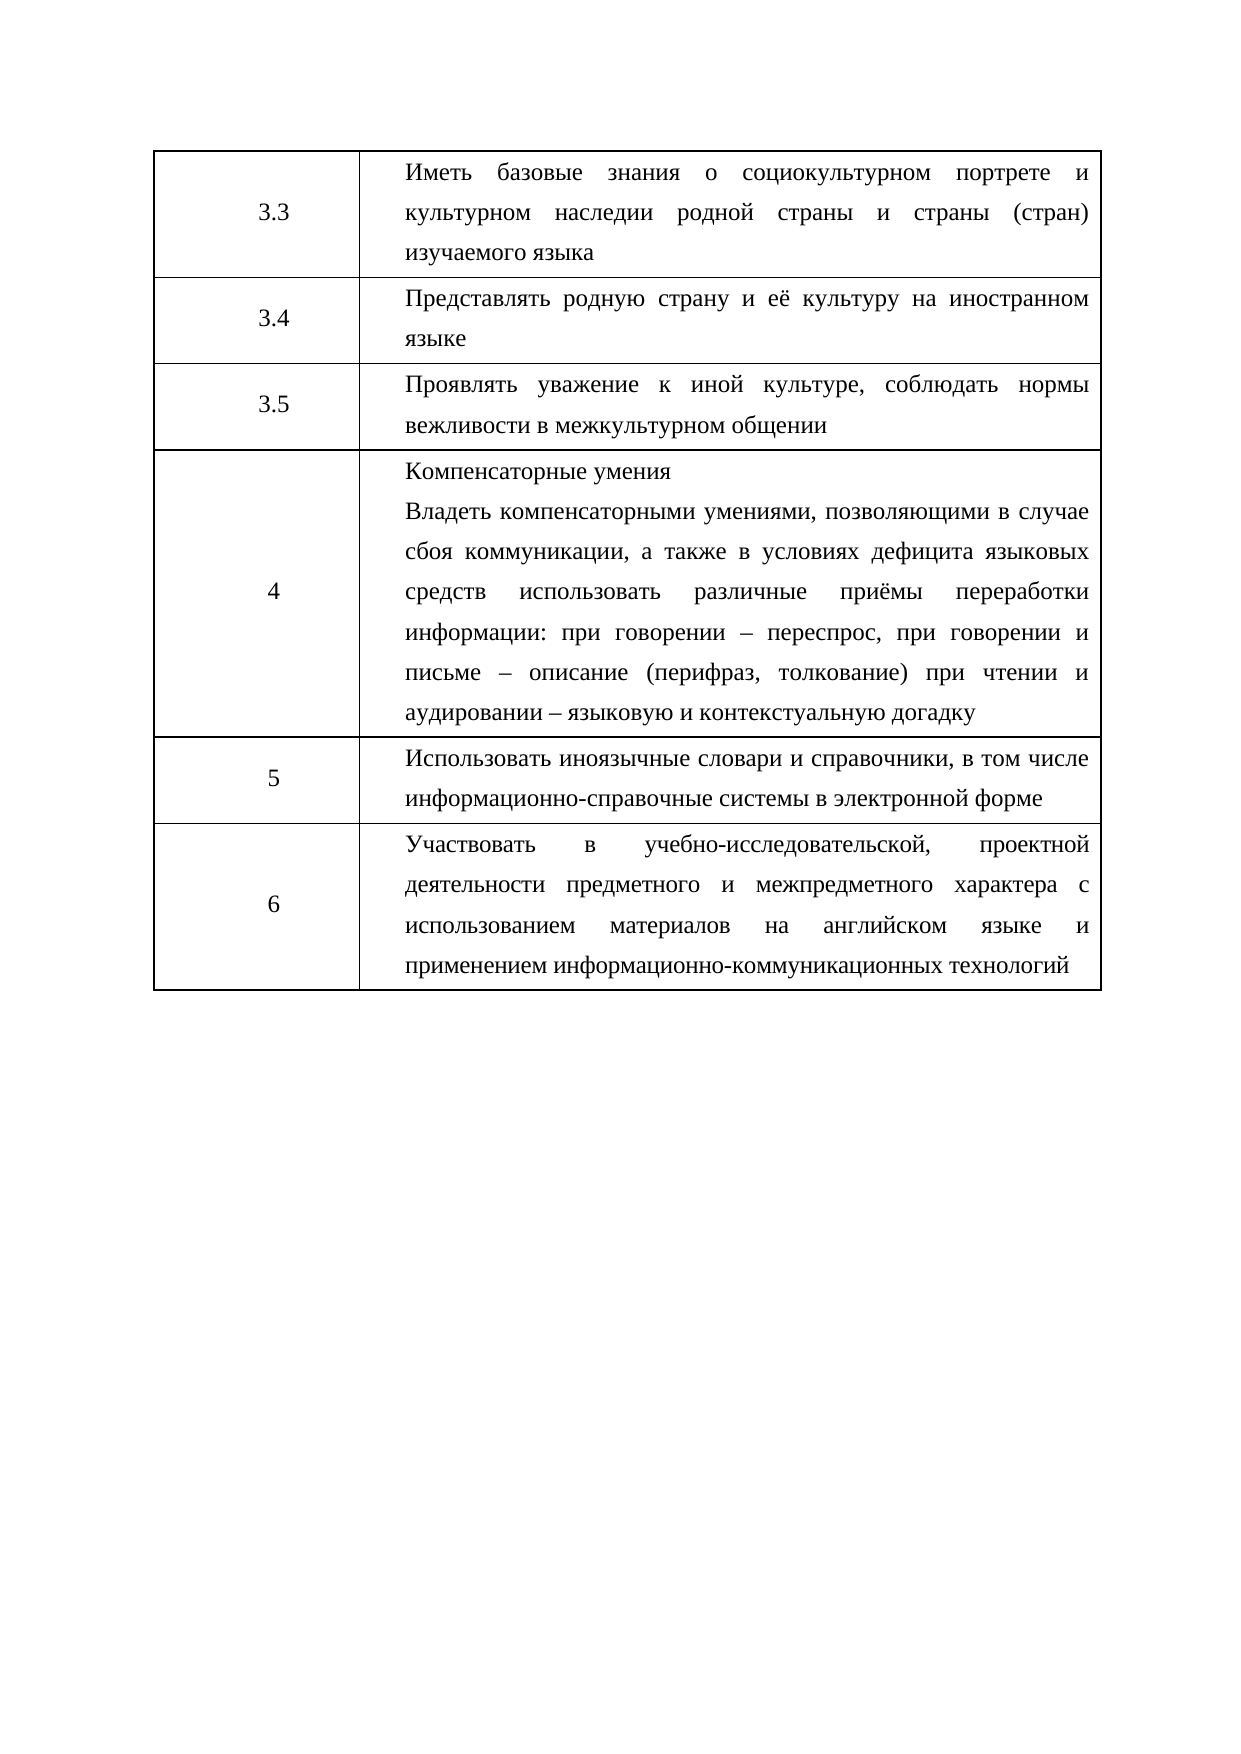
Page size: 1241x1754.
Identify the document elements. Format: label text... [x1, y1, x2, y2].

table_cell Компенсаторные умения Владеть компенсаторными умениями, позволяющими в случае сбоя коммуникации, а также в условиях дефицита языковых средств использовать различные приёмы переработки информации: при говорении – переспрос, при говорении и письме – описание (перифраз, толкование) при чтении и аудировании – языковую и контекстуальную догадку [360, 451, 1100, 736]
table_cell Иметь базовые знания о социокультурном портрете и культурном наследии родной страны и страны (стран) изучаемого языка [360, 152, 1100, 276]
table_cell 6 [155, 824, 359, 989]
table_cell 4 [155, 451, 359, 736]
table_cell Проявлять уважение к иной культуре, соблюдать нормы вежливости в межкультурном общении [360, 364, 1100, 449]
table_cell 5 [155, 738, 359, 822]
table_cell Участвовать в учебно-исследовательской, проектной деятельности предметного и межпредметного характера с использованием материалов на английском языке и применением информационно-коммуникационных технологий [360, 824, 1100, 989]
table_cell Представлять родную страну и её культуру на иностранном языке [360, 278, 1100, 363]
table_cell 3.5 [155, 364, 359, 449]
table_cell Использовать иноязычные словари и справочники, в том числе информационно-справочные системы в электронной форме [360, 738, 1100, 822]
table_cell 3.3 [155, 152, 359, 276]
table_cell 3.4 [155, 278, 359, 363]
